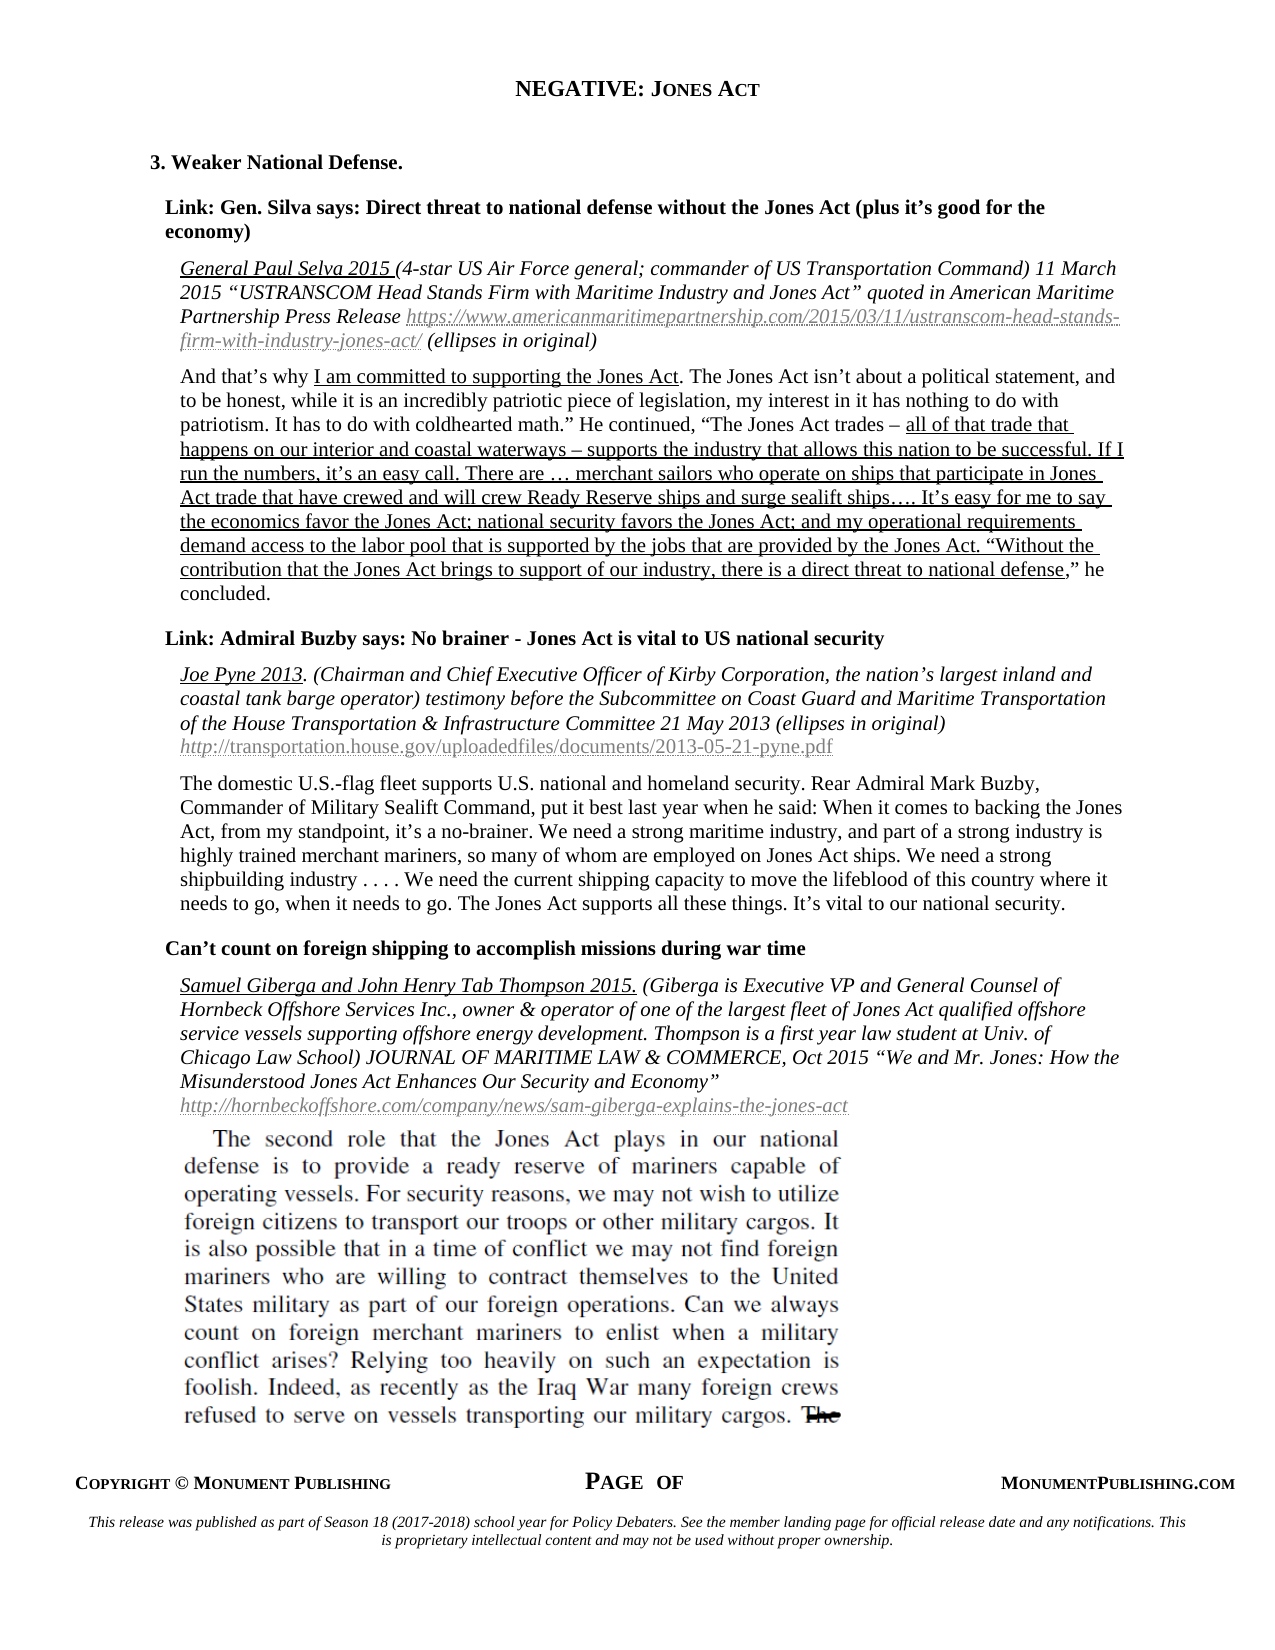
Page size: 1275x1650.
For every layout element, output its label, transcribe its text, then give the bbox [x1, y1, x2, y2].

text Link: Gen. Silva says: Direct threat to national defense without the Jones Act (plus it’s good for the economy) [165, 195, 1125, 243]
text And that’s why I am committed to supporting the Jones Act. The Jones Act isn’t about a political statement, and to be honest, while it is an incredibly patriotic piece of legislation, my interest in it has nothing to do with patriotism. It has to do with coldhearted math.” He continued, “The Jones Act trades – all of that trade that happens on our interior and coastal waterways – supports the industry that allows this nation to be successful. If I run the numbers, it’s an easy call. There are … merchant sailors who operate on ships that participate in Jones Act trade that have crewed and will crew Ready Reserve ships and surge sealift ships…. It’s easy for me to say the economics favor the Jones Act; national security favors the Jones Act; and my operational requirements demand access to the labor pool that is supported by the jobs that are provided by the Jones Act. “Without the contribution that the Jones Act brings to support of our industry, there is a direct threat to national defense,” he concluded. [180, 364, 1125, 605]
text 3. Weaker National Defense. [150, 150, 1125, 174]
text Samuel Giberga and John Henry Tab Thompson 2015. (Giberga is Executive VP and General Counsel of Hornbeck Offshore Services Inc., owner & operator of one of the largest fleet of Jones Act qualified offshore service vessels supporting offshore energy development. Thompson is a first year law student at Univ. of Chicago Law School) JOURNAL OF MARITIME LAW & COMMERCE, Oct 2015 “We and Mr. Jones: How the Misunderstood Jones Act Enhances Our Security and Economy” http://hornbeckoffshore.com/company/news/sam-giberga-explains-the-jones-act [180, 973, 1125, 1117]
text The domestic U.S.-flag fleet supports U.S. national and homeland security. Rear Admiral Mark Buzby, Commander of Military Sealift Command, put it best last year when he said: When it comes to backing the Jones Act, from my standpoint, it’s a no-brainer. We need a strong maritime industry, and part of a strong industry is highly trained merchant mariners, so many of whom are employed on Jones Act ships. We need a strong shipbuilding industry . . . . We need the current shipping capacity to move the lifeblood of this country where it needs to go, when it needs to go. The Jones Act supports all these things. It’s vital to our national security. [180, 771, 1125, 915]
text General Paul Selva 2015 (4-star US Air Force general; commander of US Transportation Command) 11 March 2015 “USTRANSCOM Head Stands Firm with Maritime Industry and Jones Act” quoted in American Maritime Partnership Press Release https://www.americanmaritimepartnership.com/2015/03/11/ustranscom-head-stands-firm-with-industry-jones-act/ (ellipses in original) [180, 256, 1125, 352]
text Link: Admiral Buzby says: No brainer - Jones Act is vital to US national security [165, 626, 1125, 650]
text Joe Pyne 2013. (Chairman and Chief Executive Officer of Kirby Corporation, the nation’s largest inland and coastal tank barge operator) testimony before the Subcommittee on Coast Guard and Maritime Transportation of the House Transportation & Infrastructure Committee 21 May 2013 (ellipses in original) http://transportation.house.gov/uploadedfiles/documents/2013-05-21-pyne.pdf [180, 662, 1125, 758]
text Can’t count on foreign shipping to accomplish missions during war time [165, 936, 1125, 960]
picture [180, 1129, 851, 1430]
